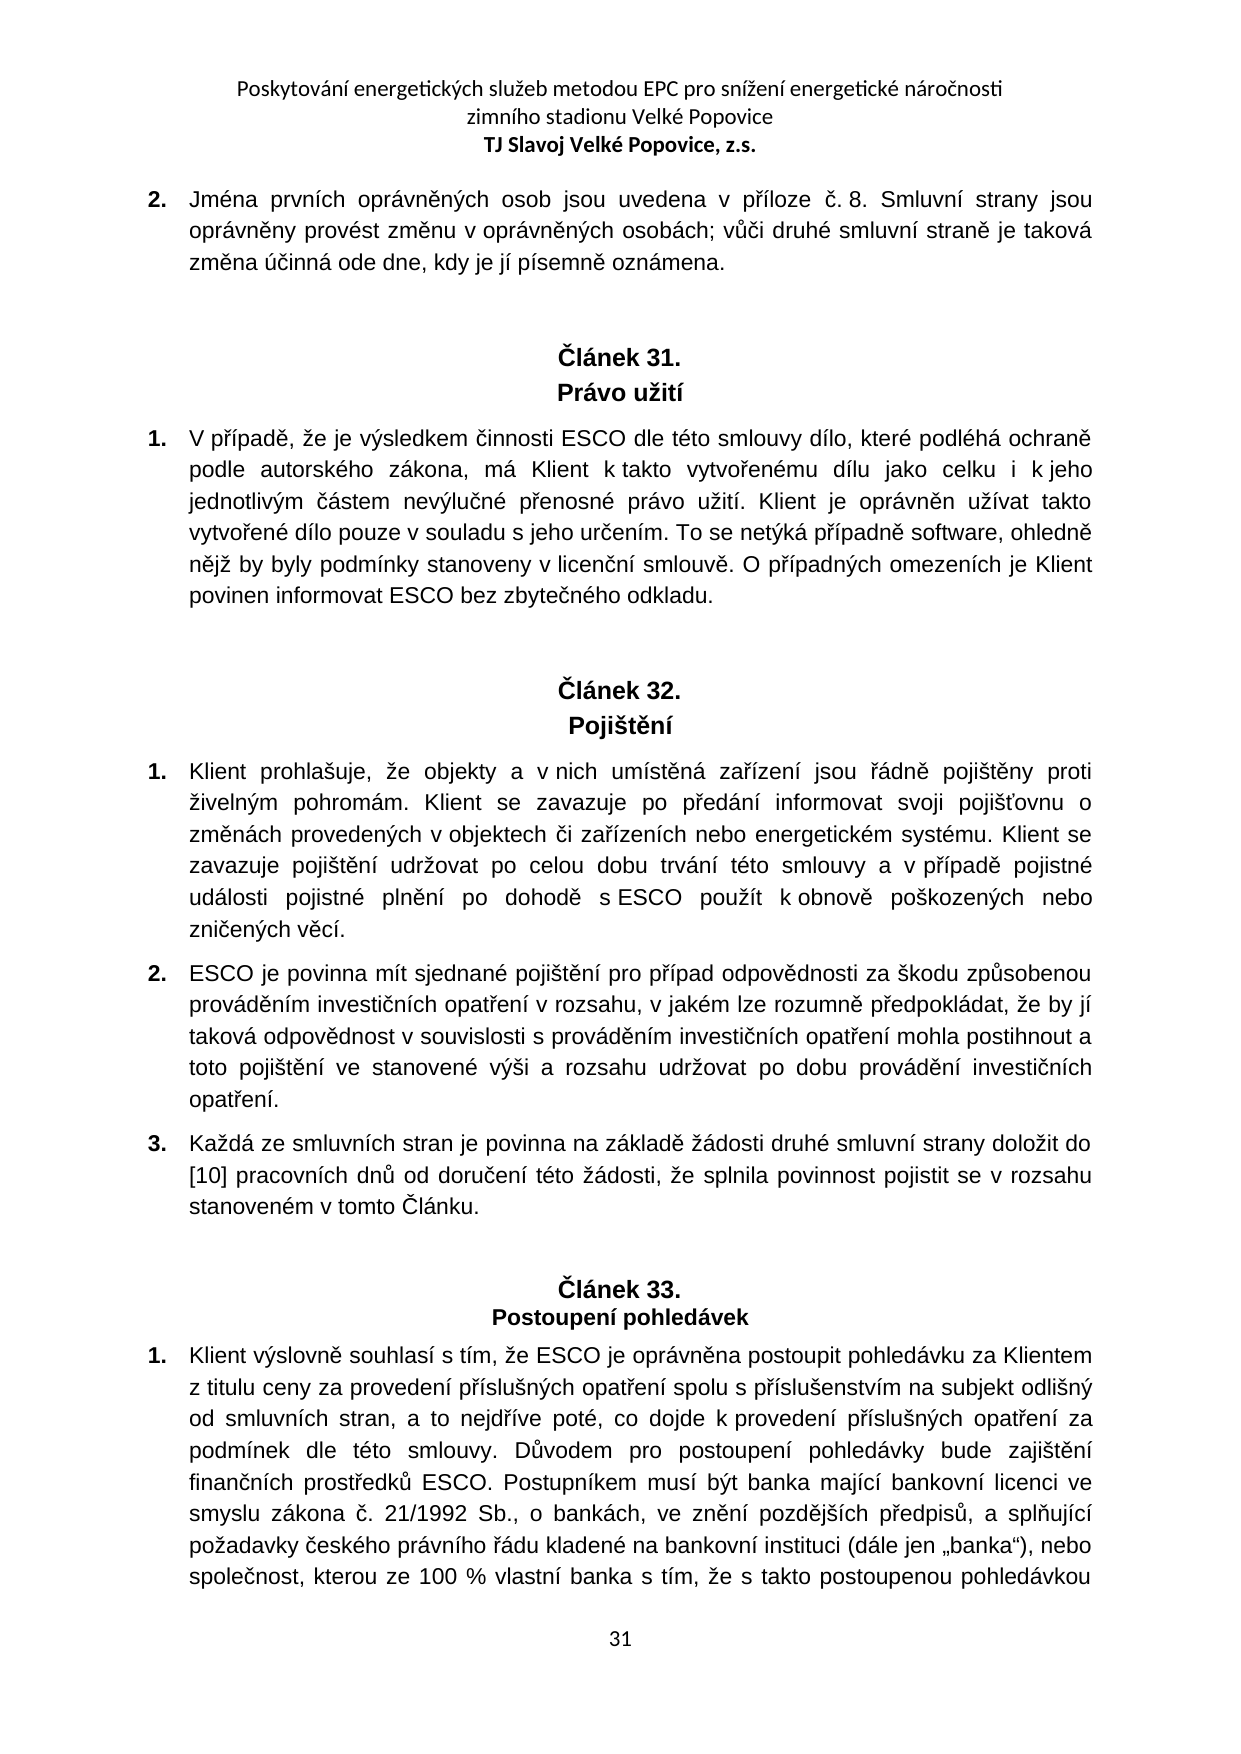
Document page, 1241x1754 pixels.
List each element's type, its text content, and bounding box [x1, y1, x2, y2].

subtitle Každá ze smluvních stran je povinna na základě žádosti druhé smluvní strany doložit do [10] pracovních dnů od doručení této žádosti, že splnila povinnost pojistit se v rozsahu stanoveném v tomto Článku. [148, 1130, 1093, 1219]
subtitle Právo užití [147, 343, 1093, 406]
subtitle Jména prvních oprávněných osob jsou uvedena v příloze č. 8. Smluvní strany jsou oprávněny provést změnu v oprávněných osobách; vůči druhé smluvní straně je taková změna účinná ode dne, kdy je jí písemně oznámena. [148, 186, 1093, 275]
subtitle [148, 1342, 1093, 1589]
subtitle Pojištění [147, 676, 1093, 739]
subtitle ESCO je povinna mít sjednané pojištění pro případ odpovědnosti za škodu způsobenou prováděním investičních opatření v rozsahu, v jakém lze rozumně předpokládat, že by jí taková odpovědnost v souvislosti s prováděním investičních opatření mohla postihnout a toto pojištění ve stanovené výši a rozsahu udržovat po dobu provádění investičních opatření. [148, 960, 1093, 1112]
subtitle V případě, že je výsledkem činnosti ESCO dle této smlouvy dílo, které podléhá ochraně podle autorského zákona, má Klient k takto vytvořenému dílu jako celku i k jeho jednotlivým částem nevýlučné přenosné právo užití. Klient je oprávněn užívat takto vytvořené dílo pouze v souladu s jeho určením. To se netýká případně software, ohledně nějž by byly podmínky stanoveny v licenční smlouvě. O případných omezeních je Klient povinen informovat ESCO bez zbytečného odkladu. [148, 424, 1093, 609]
subtitle Postoupení pohledávek [147, 1275, 1093, 1330]
subtitle Klient prohlašuje, že objekty a v nich umístěná zařízení jsou řádně pojištěny proti živelným pohromám. Klient se zavazuje po předání informovat svoji pojišťovnu o změnách provedených v objektech či zařízeních nebo energetickém systému. Klient se zavazuje pojištění udržovat po celou dobu trvání této smlouvy a v případě pojistné události pojistné plnění po dohodě s ESCO použít k obnově poškozených nebo zničených věcí. [148, 758, 1093, 942]
